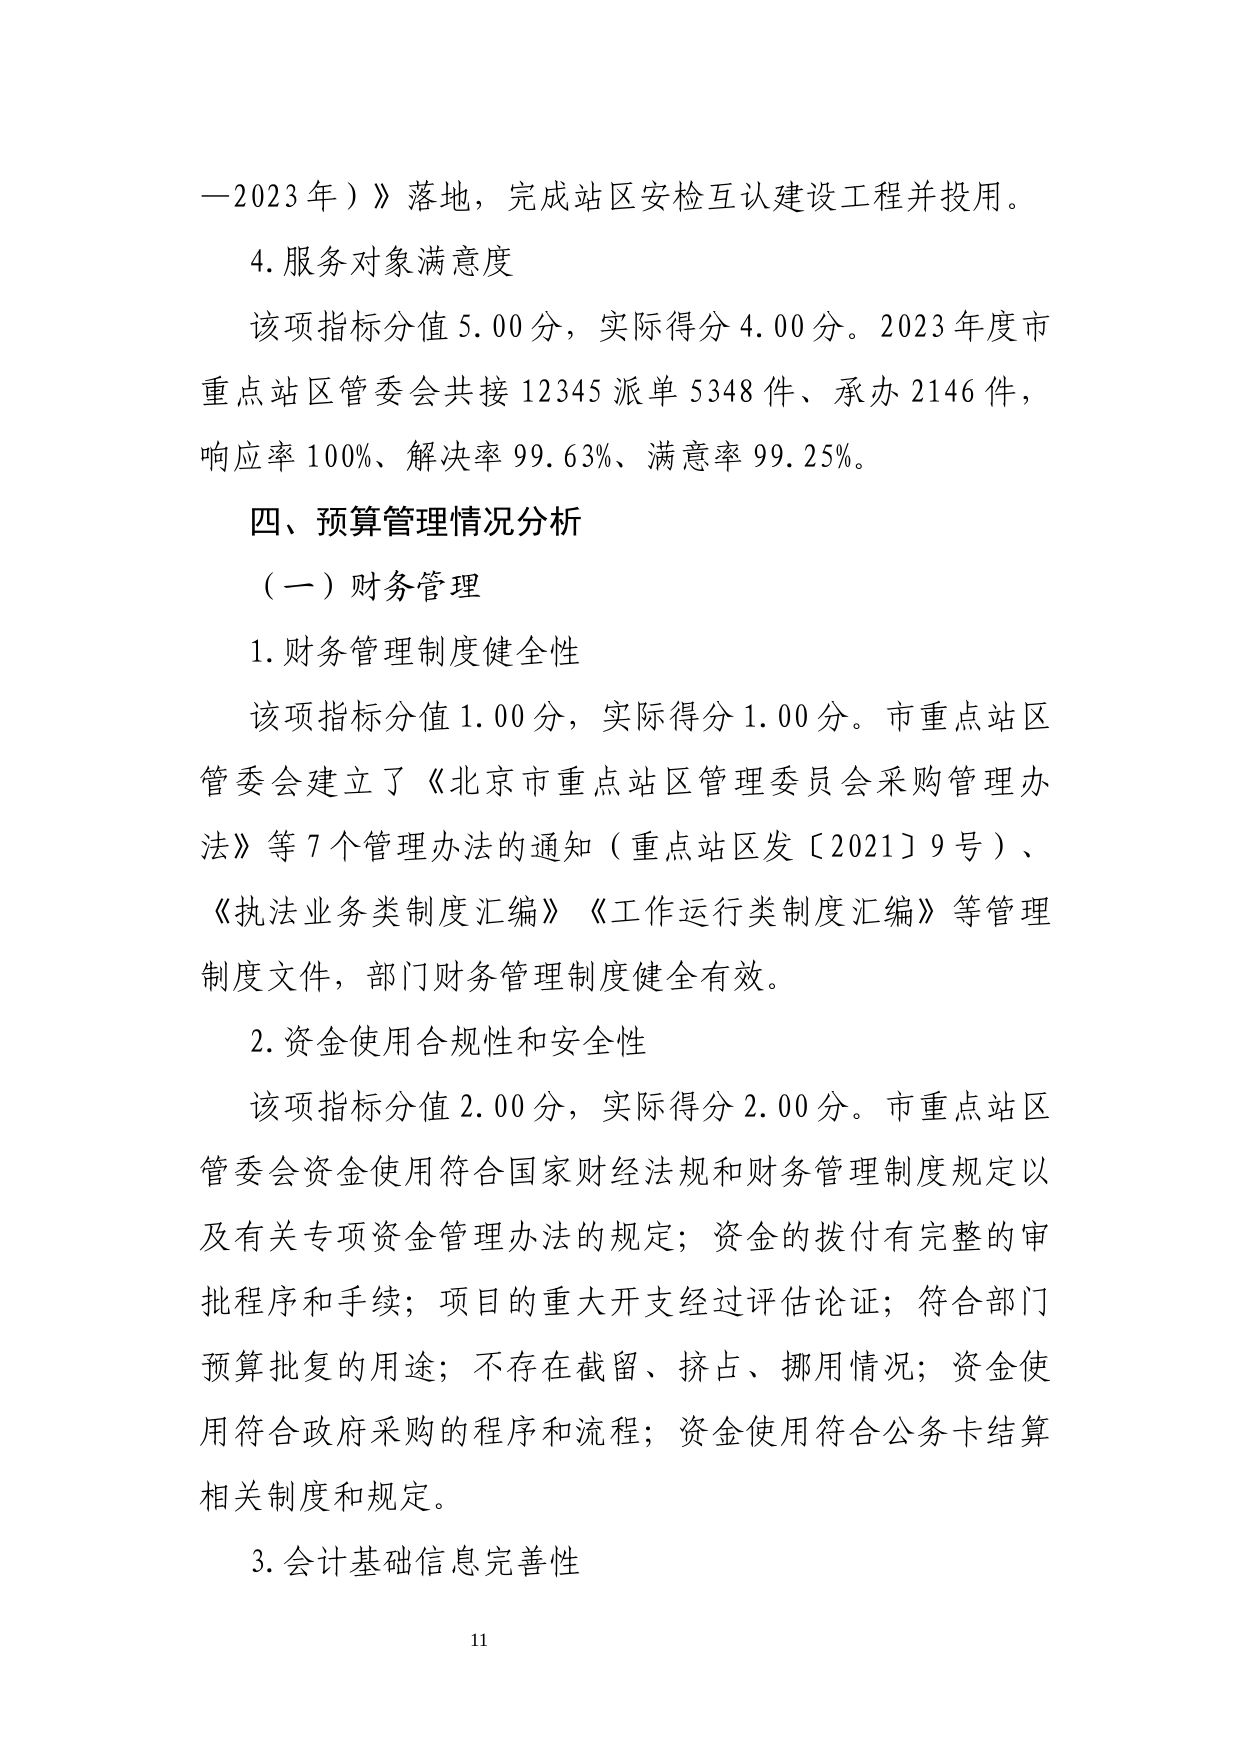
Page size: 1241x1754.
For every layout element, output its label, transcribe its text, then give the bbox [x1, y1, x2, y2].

text 该项指标分值2.00分，实际得分2.00分。市重点站区管委会资金使用符合国家财经法规和财务管理制度规定以及有关专项资金管理办法的规定；资金的拨付有完整的审批程序和手续；项目的重大开支经过评估论证；符合部门预算批复的用途；不存在截留、挤占、挪用情况；资金使用符合政府采购的程序和流程；资金使用符合公务卡结算相关制度和规定。 [198, 1072, 1053, 1527]
text 4.服务对象满意度 [198, 227, 1053, 292]
text 2.资金使用合规性和安全性 [198, 1007, 1053, 1072]
text 1.财务管理制度健全性 [198, 617, 1053, 682]
text 该项指标分值1.00分，实际得分1.00分。市重点站区管委会建立了《北京市重点站区管理委员会采购管理办法》等7个管理办法的通知（重点站区发〔2021〕9号）、《执法业务类制度汇编》《工作运行类制度汇编》等管理制度文件，部门财务管理制度健全有效。 [198, 682, 1053, 1007]
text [198, 162, 1053, 227]
text 该项指标分值5.00分，实际得分4.00分。2023年度市重点站区管委会共接12345派单5348件、承办2146件，响应率100%、解决率99.63%、满意率99.25%。 [198, 292, 1053, 487]
text 3.会计基础信息完善性 [198, 1527, 1053, 1592]
text 四、预算管理情况分析 [198, 487, 1053, 552]
text （一）财务管理 [198, 552, 1053, 617]
